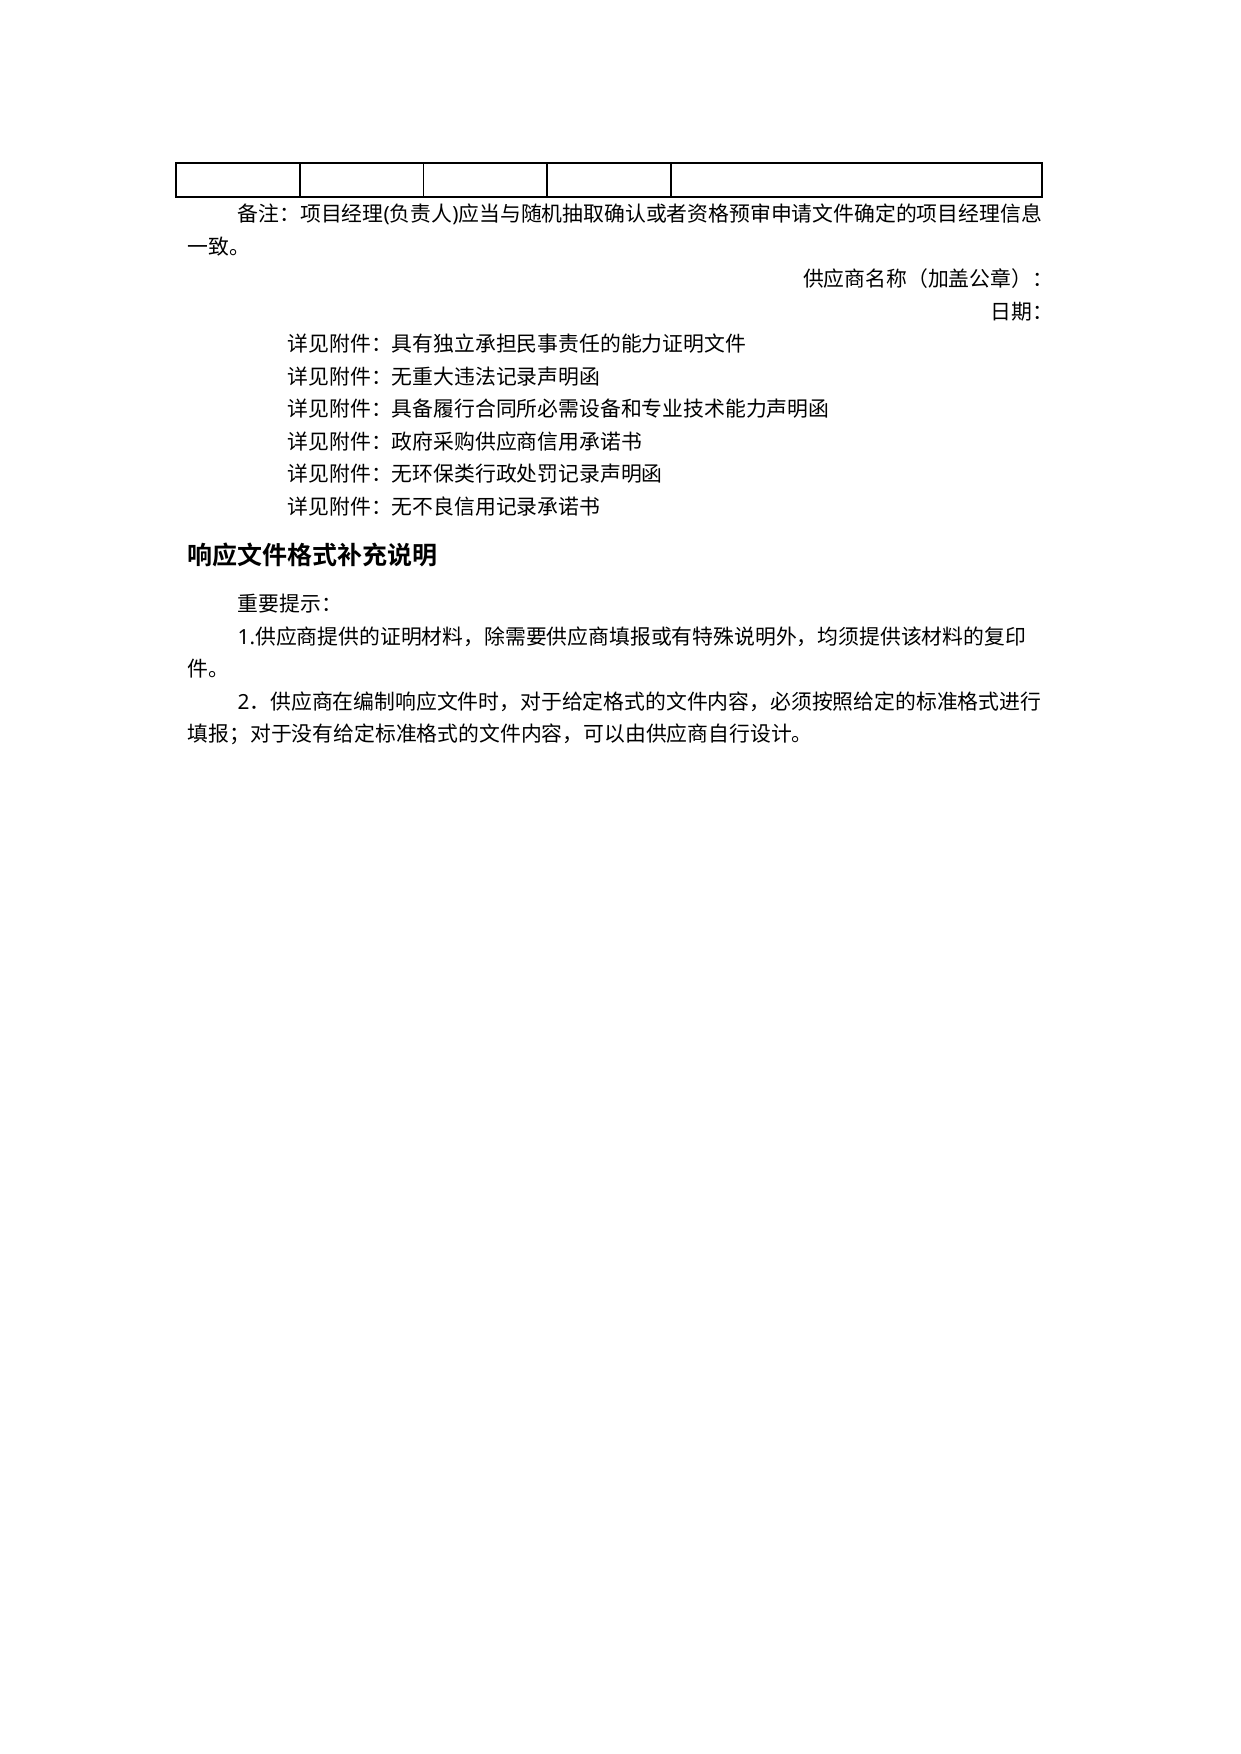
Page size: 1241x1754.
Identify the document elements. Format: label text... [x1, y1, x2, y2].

text 1.供应商提供的证明材料，除需要供应商填报或有特殊说明外，均须提供该材料的复印件。 [187, 620, 1053, 685]
text 详见附件：无重大违法记录声明函 [187, 360, 1053, 393]
table_cell [177, 164, 299, 196]
text 响应文件格式补充说明 [187, 523, 1053, 588]
text 供应商名称（加盖公章）： [187, 263, 1053, 295]
text 重要提示： [187, 588, 1053, 620]
table_cell [301, 164, 423, 196]
text 详见附件：无环保类行政处罚记录声明函 [187, 458, 1053, 490]
text 日期： [187, 295, 1053, 328]
text 备注：项目经理(负责人)应当与随机抽取确认或者资格预审申请文件确定的项目经理信息一致。 [187, 198, 1053, 263]
table_cell [424, 164, 546, 196]
text 详见附件：具有独立承担民事责任的能力证明文件 [187, 328, 1053, 360]
text 2．供应商在编制响应文件时，对于给定格式的文件内容，必须按照给定的标准格式进行填报；对于没有给定标准格式的文件内容，可以由供应商自行设计。 [187, 685, 1053, 750]
text 详见附件：具备履行合同所必需设备和专业技术能力声明函 [187, 393, 1053, 425]
table_cell [548, 164, 670, 196]
table_cell [672, 164, 1041, 196]
text 详见附件：无不良信用记录承诺书 [187, 490, 1053, 523]
text 详见附件：政府采购供应商信用承诺书 [187, 425, 1053, 458]
